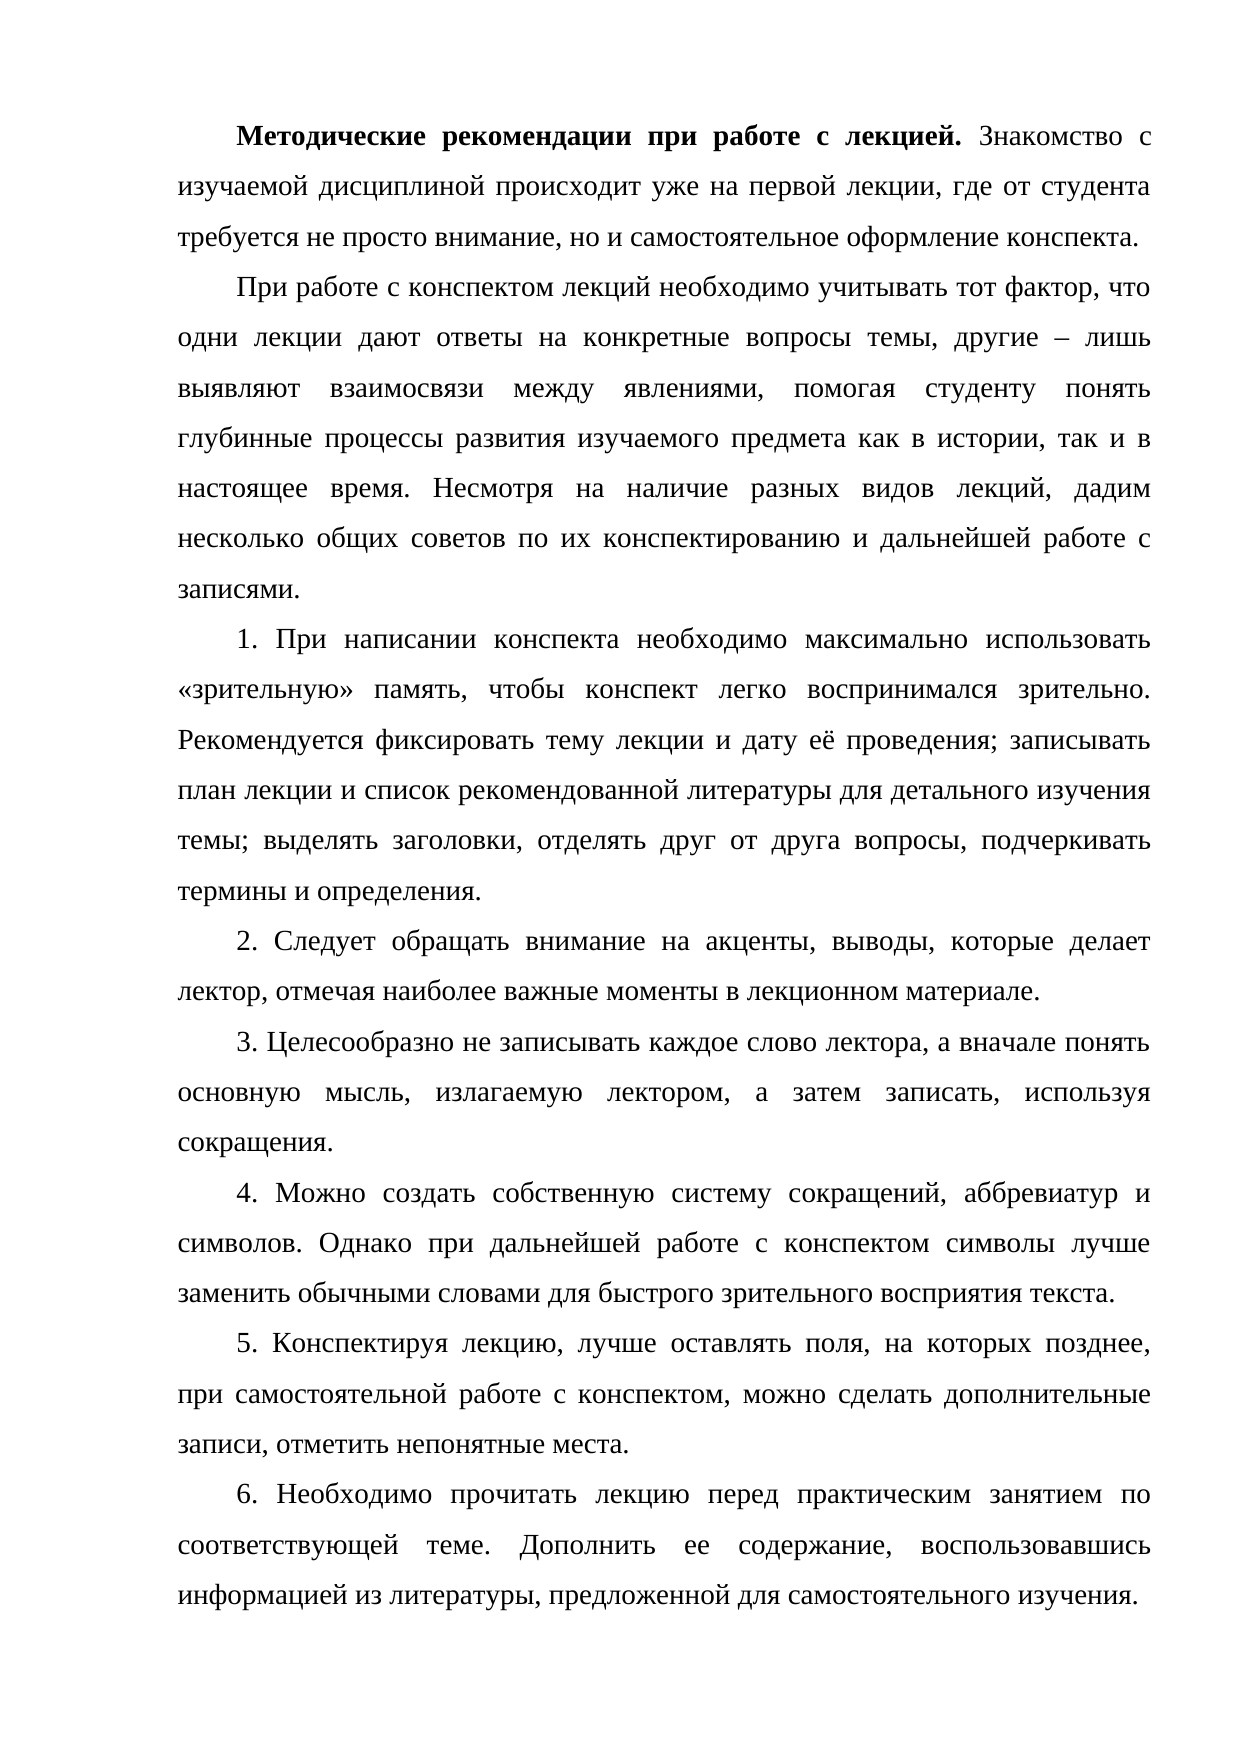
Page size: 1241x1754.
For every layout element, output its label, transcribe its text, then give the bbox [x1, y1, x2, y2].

text При работе с конспектом лекций необходимо учитывать тот фактор, что одни лекции дают ответы на конкретные вопросы темы, другие – лишь выявляют взаимосвязи между явлениями, помогая студенту понять глубинные процессы развития изучаемого предмета как в истории, так и в настоящее время. Несмотря на наличие разных видов лекций, дадим несколько общих советов по их конспектированию и дальнейшей работе с записями. [177, 269, 1152, 604]
text 1. При написании конспекта необходимо максимально использовать «зрительную» память, чтобы конспект легко воспринимался зрительно. Рекомендуется фиксировать тему лекции и дату её проведения; записывать план лекции и список рекомендованной литературы для детального изучения темы; выделять заголовки, отделять друг от друга вопросы, подчеркивать термины и определения. [177, 621, 1152, 906]
text 2. Следует обращать внимание на акценты, выводы, которые делает лектор, отмечая наиболее важные моменты в лекционном материале. [177, 923, 1152, 1007]
text 6. Необходимо прочитать лекцию перед практическим занятием по соответствующей теме. Дополнить ее содержание, воспользовавшись информацией из литературы, предложенной для самостоятельного изучения. [177, 1477, 1152, 1611]
text Методические рекомендации при работе с лекцией. Знакомство с изучаемой дисциплиной происходит уже на первой лекции, где от студента требуется не просто внимание, но и самостоятельное оформление конспекта. [177, 118, 1152, 252]
text 3. Целесообразно не записывать каждое слово лектора, а вначале понять основную мысль, излагаемую лектором, а затем записать, используя сокращения. [177, 1024, 1152, 1158]
text 4. Можно создать собственную систему сокращений, аббревиатур и символов. Однако при дальнейшей работе с конспектом символы лучше заменить обычными словами для быстрого зрительного восприятия текста. [177, 1175, 1152, 1309]
text 5. Конспектируя лекцию, лучше оставлять поля, на которых позднее, при самостоятельной работе с конспектом, можно сделать дополнительные записи, отметить непонятные места. [177, 1326, 1152, 1460]
